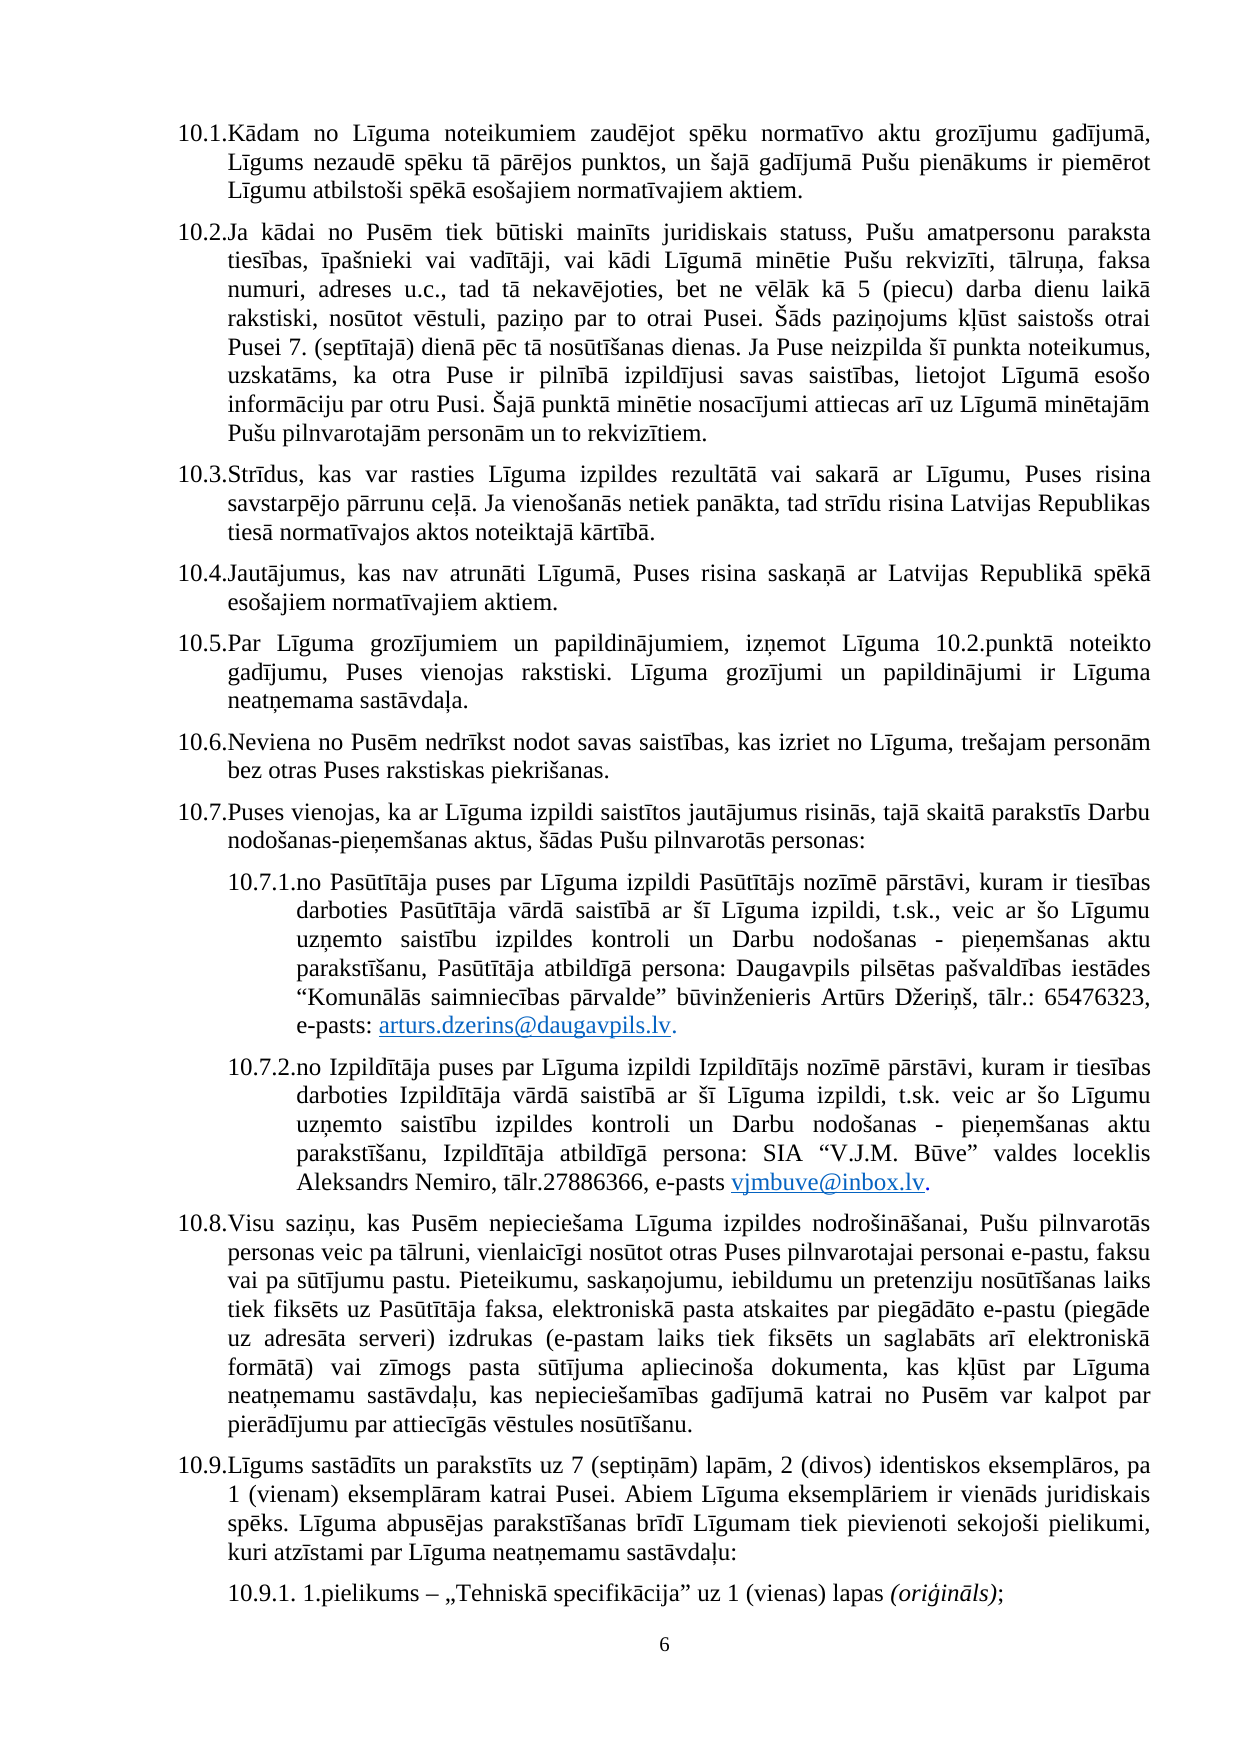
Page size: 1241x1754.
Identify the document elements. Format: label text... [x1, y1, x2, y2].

text 10.8.Visu saziņu, kas Pusēm nepieciešama Līguma izpildes nodrošināšanai, Pušu pilnvarotās personas veic pa tālruni, vienlaicīgi nosūtot otras Puses pilnvarotajai personai e-pastu, faksu vai pa sūtījumu pastu. Pieteikumu, saskaņojumu, iebildumu un pretenziju nosūtīšanas laiks tiek fiksēts uz Pasūtītāja faksa, elektroniskā pasta atskaites par piegādāto e-pastu (piegāde uz adresāta serveri) izdrukas (e-pastam laiks tiek fiksēts un saglabāts arī elektroniskā formātā) vai zīmogs pasta sūtījuma apliecinoša dokumenta, kas kļūst par Līguma neatņemamu sastāvdaļu, kas nepieciešamības gadījumā katrai no Pusēm var kalpot par pierādījumu par attiecīgās vēstules nosūtīšanu. [177, 1208, 1152, 1438]
text 10.9.1. 1.pielikums – „Tehniskā specifikācija” uz 1 (vienas) lapas (oriģināls); [227, 1578, 1152, 1607]
text 10.9.Līgums sastādīts un parakstīts uz 7 (septiņām) lapām, 2 (divos) identiskos eksemplāros, pa 1 (vienam) eksemplāram katrai Pusei. Abiem Līguma eksemplāriem ir vienāds juridiskais spēks. Līguma abpusējas parakstīšanas brīdī Līgumam tiek pievienoti sekojoši pielikumi, kuri atzīstami par Līguma neatņemamu sastāvdaļu: [177, 1451, 1152, 1566]
text 10.4.Jautājumus, kas nav atrunāti Līgumā, Puses risina saskaņā ar Latvijas Republikā spēkā esošajiem normatīvajiem aktiem. [177, 558, 1152, 616]
text 10.1.Kādam no Līguma noteikumiem zaudējot spēku normatīvo aktu grozījumu gadījumā, Līgums nezaudē spēku tā pārējos punktos, un šajā gadījumā Pušu pienākums ir piemērot Līgumu atbilstoši spēkā esošajiem normatīvajiem aktiem. [177, 118, 1152, 204]
text 10.2.Ja kādai no Pusēm tiek būtiski mainīts juridiskais statuss, Pušu amatpersonu paraksta tiesības, īpašnieki vai vadītāji, vai kādi Līgumā minētie Pušu rekvizīti, tālruņa, faksa numuri, adreses u.c., tad tā nekavējoties, bet ne vēlāk kā 5 (piecu) darba dienu laikā rakstiski, nosūtot vēstuli, paziņo par to otrai Pusei. Šāds paziņojums kļūst saistošs otrai Pusei 7. (septītajā) dienā pēc tā nosūtīšanas dienas. Ja Puse neizpilda šī punkta noteikumus, uzskatāms, ka otra Puse ir pilnībā izpildījusi savas saistības, lietojot Līgumā esošo informāciju par otru Pusi. Šajā punktā minētie nosacījumi attiecas arī uz Līgumā minētajām Pušu pilnvarotajām personām un to rekvizītiem. [177, 217, 1152, 447]
text 10.6.Neviena no Pusēm nedrīkst nodot savas saistības, kas izriet no Līguma, trešajam personām bez otras Puses rakstiskas piekrišanas. [177, 727, 1152, 784]
text 10.3.Strīdus, kas var rasties Līguma izpildes rezultātā vai sakarā ar Līgumu, Puses risina savstarpējo pārrunu ceļā. Ja vienošanās netiek panākta, tad strīdu risina Latvijas Republikas tiesā normatīvajos aktos noteiktajā kārtībā. [177, 459, 1152, 546]
text 10.5.Par Līguma grozījumiem un papildinājumiem, izņemot Līguma 10.2.punktā noteikto gadījumu, Puses vienojas rakstiski. Līguma grozījumi un papildinājumi ir Līguma neatņemama sastāvdaļa. [177, 628, 1152, 714]
text 10.7.Puses vienojas, ka ar Līguma izpildi saistītos jautājumus risinās, tajā skaitā parakstīs Darbu nodošanas-pieņemšanas aktus, šādas Pušu pilnvarotās personas: [177, 797, 1152, 854]
text 10.7.1.no Pasūtītāja puses par Līguma izpildi Pasūtītājs nozīmē pārstāvi, kuram ir tiesības darboties Pasūtītāja vārdā saistībā ar šī Līguma izpildi, t.sk., veic ar šo Līgumu uzņemto saistību izpildes kontroli un Darbu nodošanas - pieņemšanas aktu parakstīšanu, Pasūtītāja atbildīgā persona: Daugavpils pilsētas pašvaldības iestādes “Komunālās saimniecības pārvalde” būvinženieris Artūrs Džeriņš, tālr.: 65476323, e-pasts: arturs.dzerins@daugavpils.lv. [227, 867, 1152, 1039]
text 10.7.2.no Izpildītāja puses par Līguma izpildi Izpildītājs nozīmē pārstāvi, kuram ir tiesības darboties Izpildītāja vārdā saistībā ar šī Līguma izpildi, t.sk. veic ar šo Līgumu uzņemto saistību izpildes kontroli un Darbu nodošanas - pieņemšanas aktu parakstīšanu, Izpildītāja atbildīgā persona: SIA “V.J.M. Būve” valdes loceklis Aleksandrs Nemiro, tālr.27886366, e-pasts vjmbuve@inbox.lv. [227, 1052, 1152, 1196]
